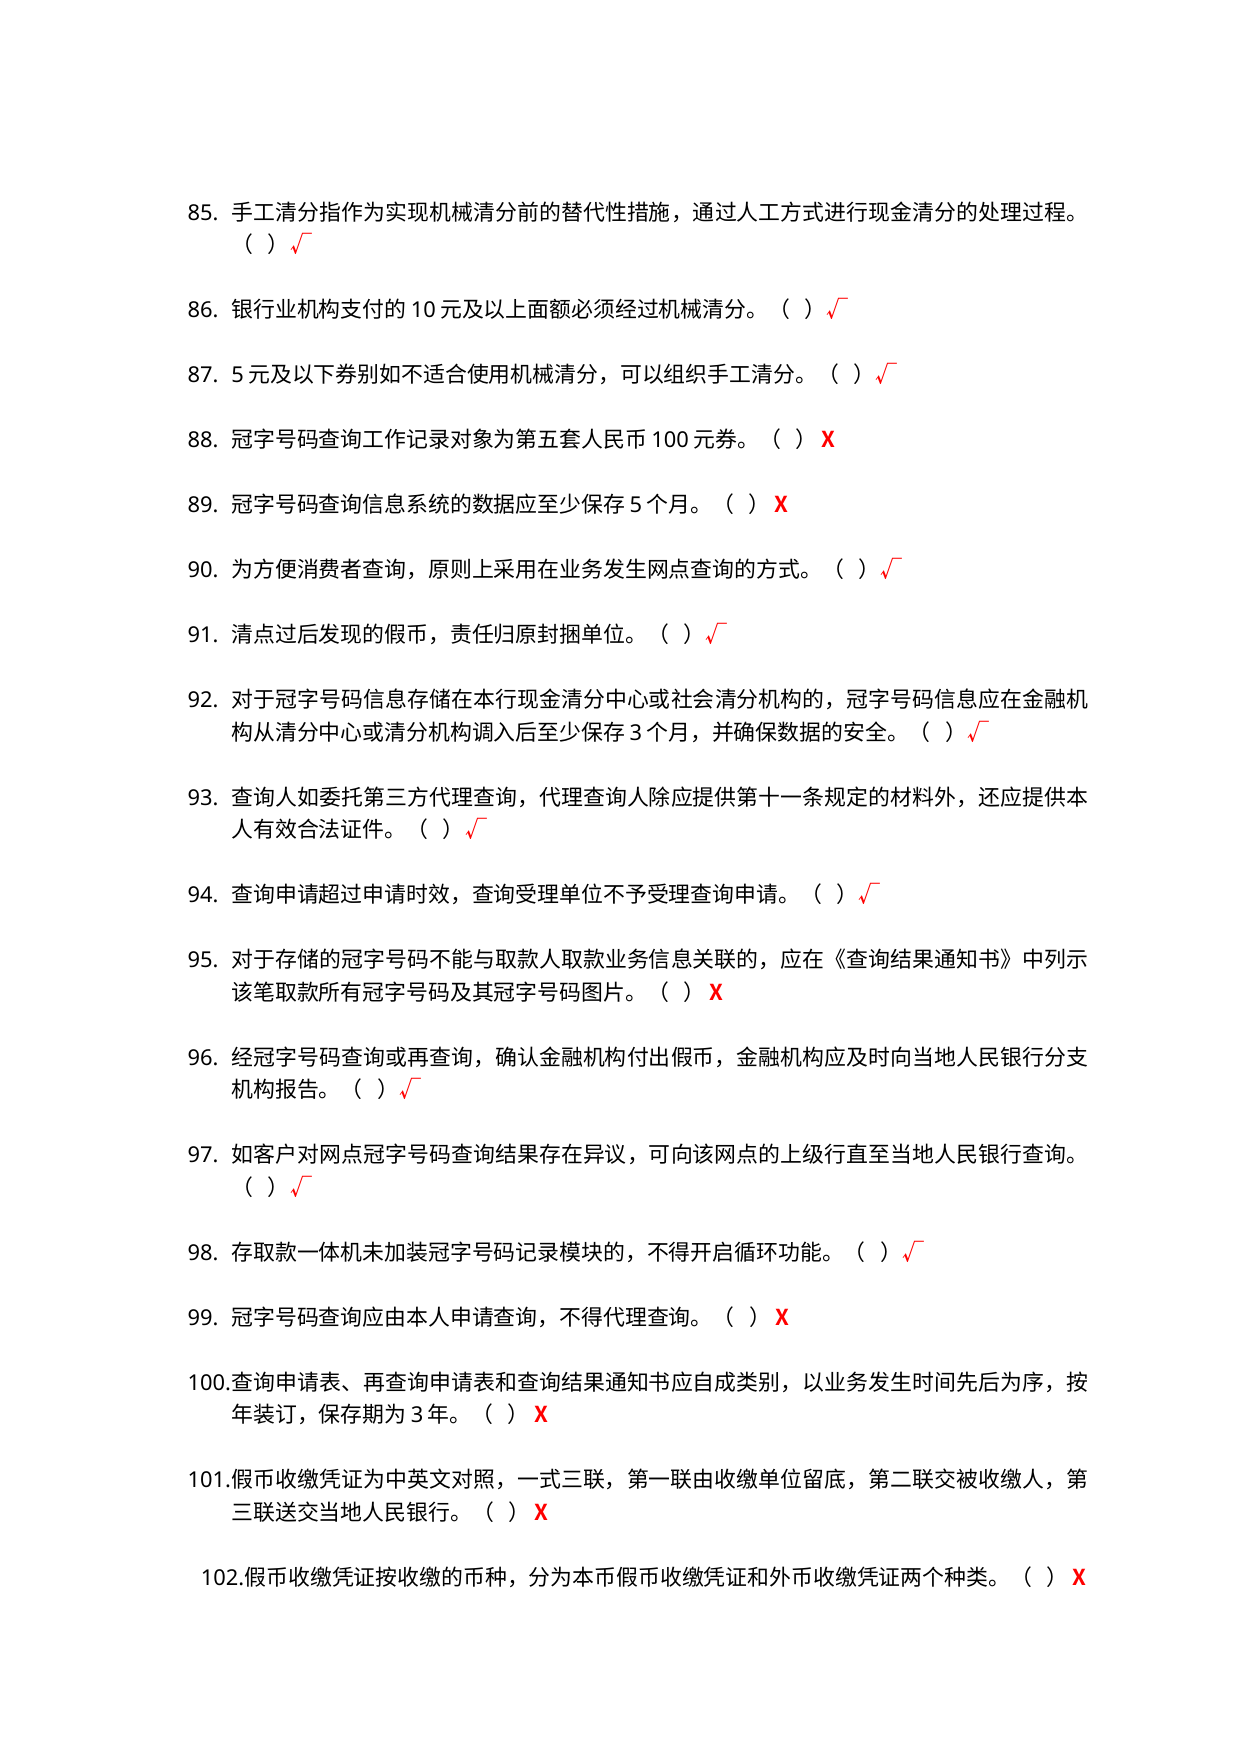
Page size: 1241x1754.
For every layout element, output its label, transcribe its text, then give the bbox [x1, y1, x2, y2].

list 查询申请超过申请时效，查询受理单位不予受理查询申请。（ ）√ [187, 877, 1090, 909]
list 冠字号码查询工作记录对象为第五套人民币100元券。（ ）Ⅹ [187, 422, 1090, 454]
list 假币收缴凭证为中英文对照，一式三联，第一联由收缴单位留底，第二联交被收缴人，第三联送交当地人民银行。（ ）Ⅹ [187, 1462, 1090, 1527]
list 为方便消费者查询，原则上采用在业务发生网点查询的方式。（ ）√ [187, 552, 1090, 584]
list 假币收缴凭证按收缴的币种，分为本币假币收缴凭证和外币收缴凭证两个种类。（ ）Ⅹ [187, 1559, 1090, 1592]
list 对于冠字号码信息存储在本行现金清分中心或社会清分机构的，冠字号码信息应在金融机构从清分中心或清分机构调入后至少保存3个月，并确保数据的安全。（ ）√ [187, 682, 1090, 747]
list 清点过后发现的假币，责任归原封捆单位。（ ）√ [187, 617, 1090, 649]
list 银行业机构支付的10元及以上面额必须经过机械清分。（ ）√ [187, 292, 1090, 324]
list 对于存储的冠字号码不能与取款人取款业务信息关联的，应在《查询结果通知书》中列示该笔取款所有冠字号码及其冠字号码图片。（ ）Ⅹ [187, 942, 1090, 1007]
list 查询申请表、再查询申请表和查询结果通知书应自成类别，以业务发生时间先后为序，按年装订，保存期为3年。（ ）Ⅹ [187, 1364, 1090, 1429]
list 经冠字号码查询或再查询，确认金融机构付出假币，金融机构应及时向当地人民银行分支机构报告。（ ）√ [187, 1039, 1090, 1104]
list 冠字号码查询应由本人申请查询，不得代理查询。（ ）Ⅹ [187, 1299, 1090, 1332]
list 手工清分指作为实现机械清分前的替代性措施，通过人工方式进行现金清分的处理过程。（ ）√ [187, 194, 1090, 259]
list 查询人如委托第三方代理查询，代理查询人除应提供第十一条规定的材料外，还应提供本人有效合法证件。（ ）√ [187, 779, 1090, 844]
list 如客户对网点冠字号码查询结果存在异议，可向该网点的上级行直至当地人民银行查询。（ ）√ [187, 1137, 1090, 1202]
list 冠字号码查询信息系统的数据应至少保存5个月。（ ）Ⅹ [187, 487, 1090, 519]
list 5元及以下券别如不适合使用机械清分，可以组织手工清分。（ ）√ [187, 357, 1090, 389]
list 存取款一体机未加装冠字号码记录模块的，不得开启循环功能。（ ）√ [187, 1234, 1090, 1267]
